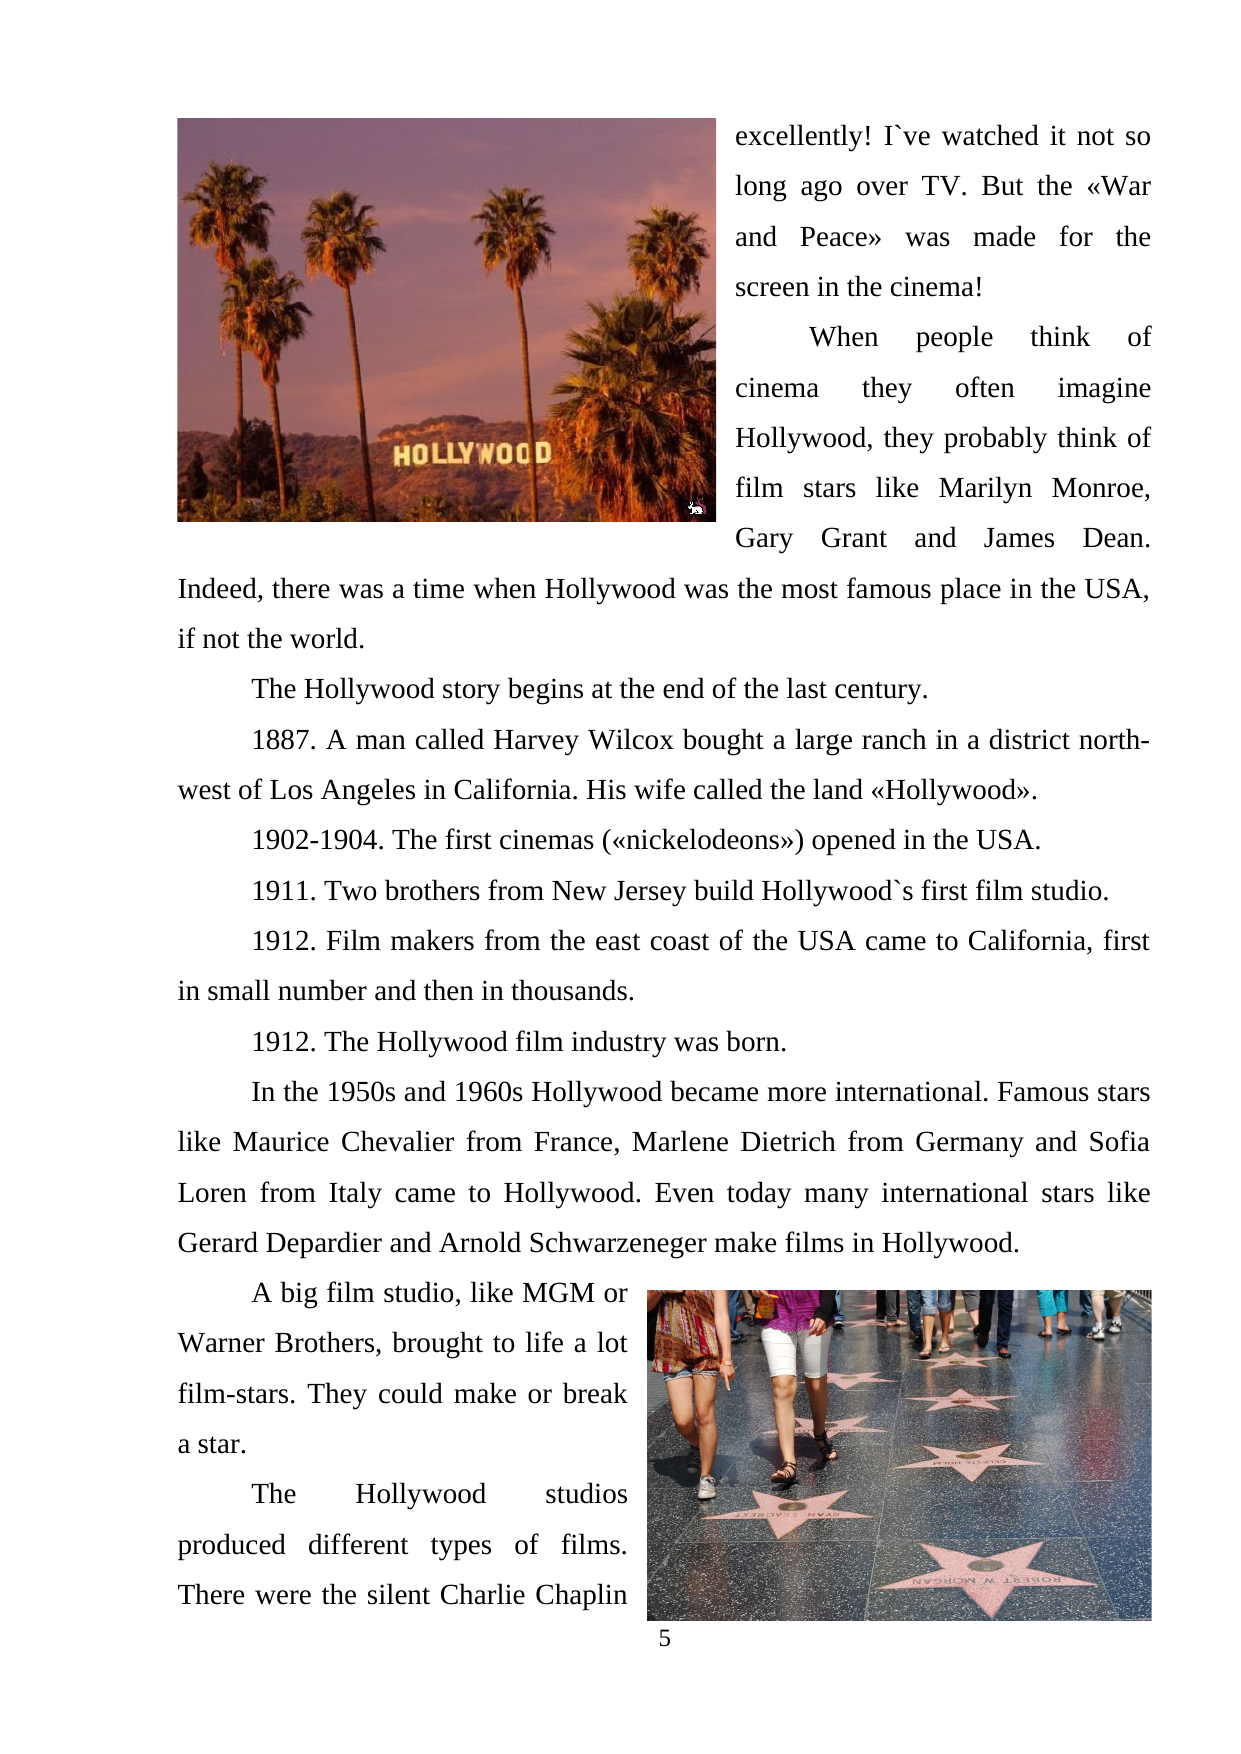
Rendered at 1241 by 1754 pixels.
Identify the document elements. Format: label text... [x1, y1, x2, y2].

text In the 1950s and 1960s Hollywood became more international. Famous stars like Maurice Chevalier from France, Marlene Dietrich from Germany and Sofia Loren from Italy came to Hollywood. Even today many international stars like Gerard Depardier and Arnold Schwarzeneger make films in Hollywood. [177, 1074, 1152, 1258]
text 1902-1904. The first cinemas («nickelodeons») opened in the USA. [177, 822, 1152, 856]
text The Hollywood story begins at the end of the last century. [177, 672, 1152, 705]
picture [177, 118, 717, 522]
picture [647, 1290, 1152, 1621]
text 1912. Film makers from the east coast of the USA came to California, first in small number and then in thousands. [177, 923, 1152, 1007]
text 1911. Two brothers from New Jersey build Hollywood`s first film studio. [177, 873, 1152, 906]
text 1887. A man called Harvey Wilcox bought a large ranch in a district north-west of Los Angeles in California. His wife called the land «Hollywood». [177, 722, 1152, 806]
text A big film studio, like MGM or Warner Brothers, brought to life a lot film-stars. They could make or break a star. [177, 1275, 1152, 1460]
text When people think of cinema they often imagine Hollywood, they probably think of film stars like Marilyn Monroe, Gary Grant and James Dean. Indeed, there was a time when Hollywood was the most famous place in the USA, if not the world. [177, 319, 1152, 655]
text 1912. The Hollywood film industry was born. [177, 1024, 1152, 1057]
